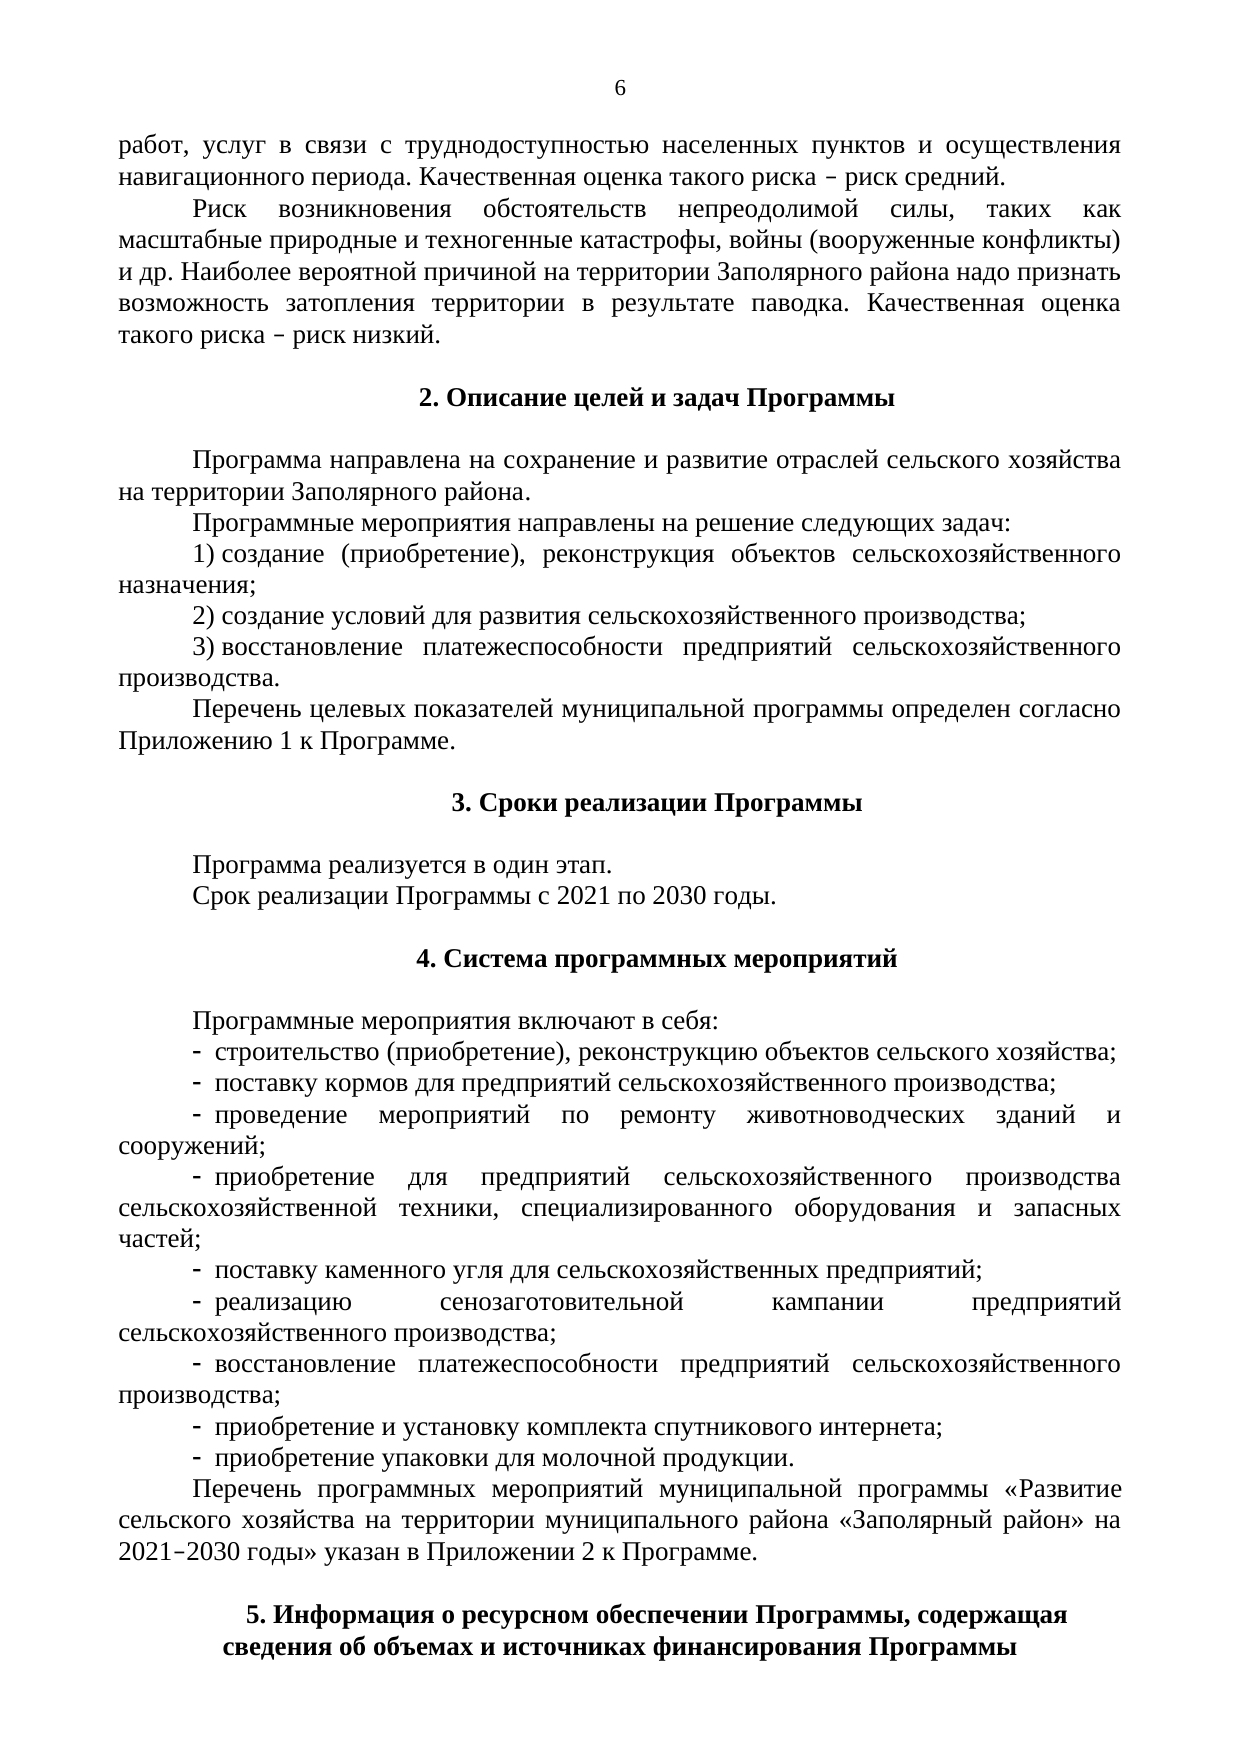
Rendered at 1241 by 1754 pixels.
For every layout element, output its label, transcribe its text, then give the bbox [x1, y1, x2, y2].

text Программа реализуется в один этап. [118, 848, 1122, 879]
text Программа направлена на сохранение и развитие отраслей сельского хозяйства на территории Заполярного района. [118, 443, 1122, 506]
text Риск возникновения обстоятельств непреодолимой силы, таких как масштабные природные и техногенные катастрофы, войны (вооруженные конфликты) и др. Наиболее вероятной причиной на территории Заполярного района надо признать возможность затопления территории в результате паводка. Качественная оценка такого риска ‒ риск низкий. [118, 192, 1122, 350]
list создание условий для развития сельскохозяйственного производства; [118, 599, 1122, 630]
list Сроки реализации Программы [118, 786, 1122, 817]
list поставку кормов для предприятий сельскохозяйственного производства; [118, 1066, 1122, 1098]
list реализацию сенозаготовительной кампании предприятий сельскохозяйственного производства; [118, 1285, 1122, 1347]
text Перечень программных мероприятий муниципальной программы «Развитие сельского хозяйства на территории муниципального района «Заполярный район» на 2021‒2030 годы» указан в Приложении 2 к Программе. [118, 1472, 1122, 1567]
list Информация о ресурсном обеспечении Программы, содержащая сведения об объемах и источниках финансирования Программы [118, 1599, 1122, 1661]
list создание (приобретение), реконструкция объектов сельскохозяйственного назначения; [118, 537, 1122, 599]
list восстановление платежеспособности предприятий сельскохозяйственного производства; [118, 1347, 1122, 1410]
list Описание целей и задач Программы [118, 381, 1122, 412]
text Программные мероприятия включают в себя: [118, 1004, 1122, 1035]
list Система программных мероприятий [118, 942, 1122, 973]
list поставку каменного угля для сельскохозяйственных предприятий; [118, 1254, 1122, 1285]
list приобретение упаковки для молочной продукции. [118, 1441, 1122, 1472]
list проведение мероприятий по ремонту животноводческих зданий и сооружений; [118, 1098, 1122, 1160]
text Перечень целевых показателей муниципальной программы определен согласно Приложению 1 к Программе. [118, 693, 1122, 755]
list восстановление платежеспособности предприятий сельскохозяйственного производства. [118, 630, 1122, 693]
text Программные мероприятия направлены на решение следующих задач: [118, 506, 1122, 537]
list строительство (приобретение), реконструкцию объектов сельского хозяйства; [118, 1035, 1122, 1066]
text Срок реализации Программы с 2021 по 2030 годы. [118, 879, 1122, 911]
list приобретение для предприятий сельскохозяйственного производства сельскохозяйственной техники, специализированного оборудования и запасных частей; [118, 1160, 1122, 1254]
list приобретение и установку комплекта спутникового интернета; [118, 1410, 1122, 1441]
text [118, 128, 1122, 192]
